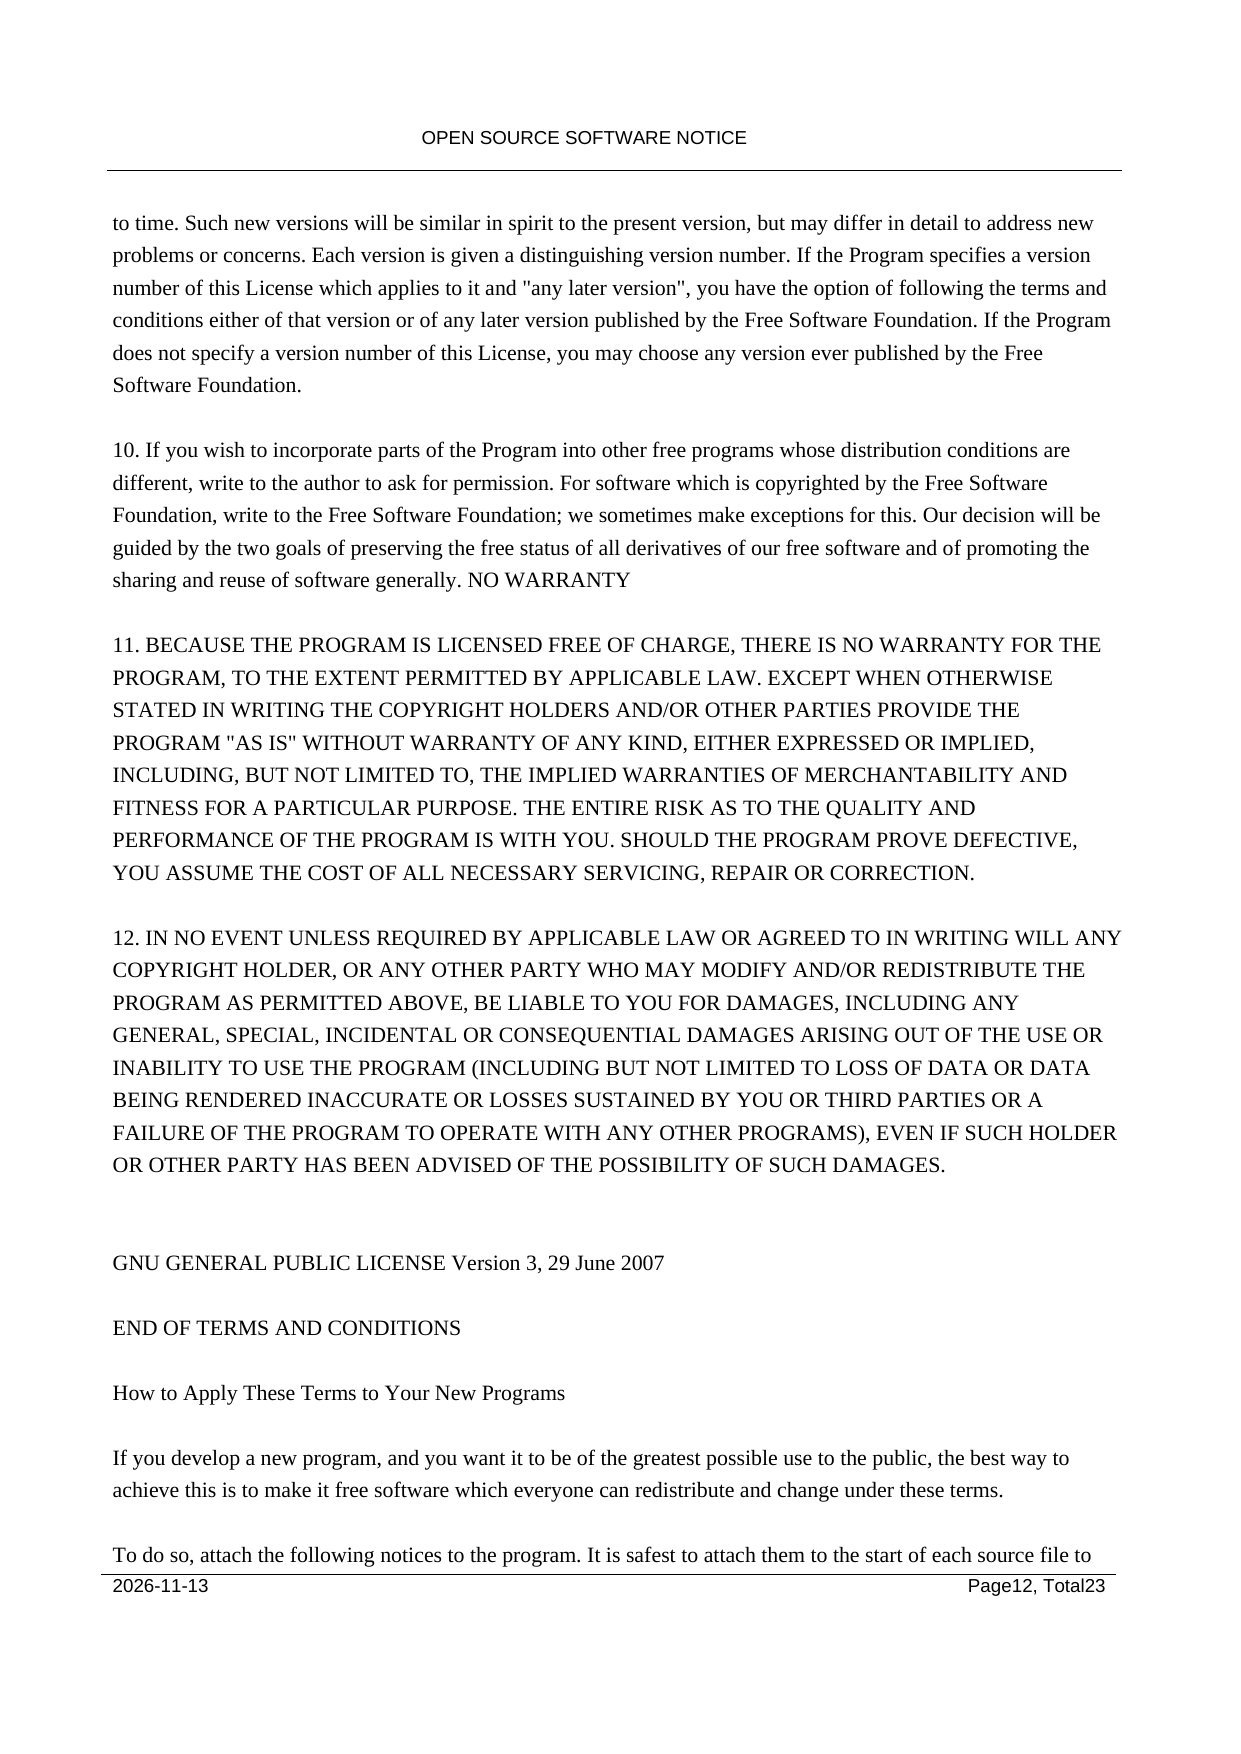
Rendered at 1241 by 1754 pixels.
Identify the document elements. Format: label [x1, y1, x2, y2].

text [112, 206, 1128, 1571]
